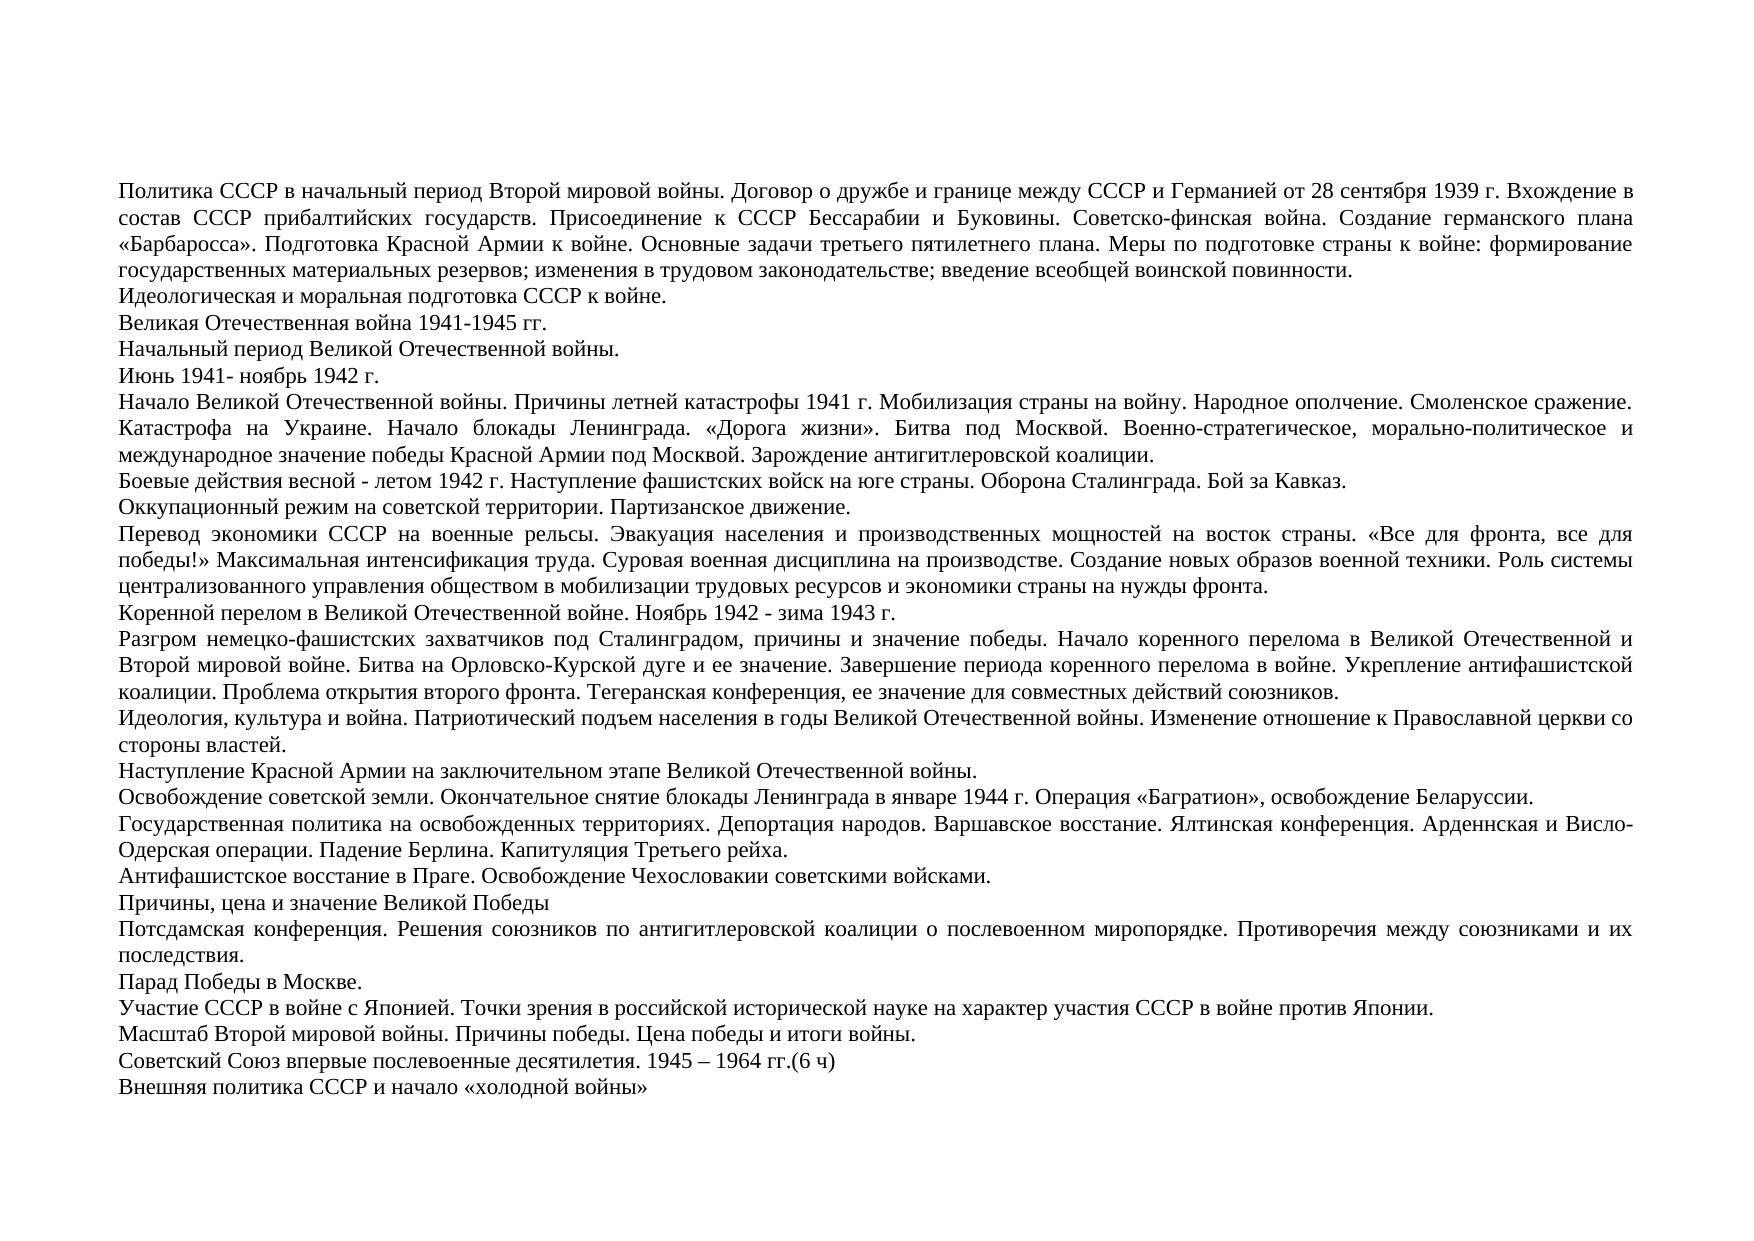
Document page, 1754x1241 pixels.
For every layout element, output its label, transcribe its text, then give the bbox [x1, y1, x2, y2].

text Парад Победы в Москве. [118, 968, 1636, 994]
text Масштаб Второй мировой войны. Причины победы. Цена победы и итоги войны. [118, 1021, 1636, 1047]
text Антифашистское восстание в Праге. Освобождение Чехословакии советскими войсками. [118, 862, 1636, 889]
text Политика СССР в начальный период Второй мировой войны. Договор о дружбе и границе между СССР и Германией от 28 сентября 1939 г. Вхождение в состав СССР прибалтийских государств. Присоединение к СССР Бессарабии и Буковины. Советско-финская война. Создание германского плана «Барбаросса». Подготовка Красной Армии к войне. Основные задачи третьего пятилетнего плана. Меры по подготовке страны к войне: формирование государственных материальных резервов; изменения в трудовом законодательстве; введение всеобщей воинской повинности. [118, 177, 1636, 283]
text Идеологическая и моральная подготовка СССР к войне. [118, 283, 1636, 309]
text Начальный период Великой Отечественной войны. [118, 335, 1636, 362]
text Причины, цена и значение Великой Победы [118, 889, 1636, 915]
text Советский Союз впервые послевоенные десятилетия. 1945 – 1964 гг.(6 ч) [118, 1047, 1636, 1073]
text Перевод экономики СССР на военные рельсы. Эвакуация населения и производственных мощностей на восток страны. «Все для фронта, все для победы!» Максимальная интенсификация труда. Суровая военная дисциплина на производстве. Создание новых образов военной техники. Роль системы централизованного управления обществом в мобилизации трудовых ресурсов и экономики страны на нужды фронта. [118, 520, 1636, 599]
text Государственная политика на освобожденных территориях. Депортация народов. Варшавское восстание. Ялтинская конференция. Арденнская и Висло-Одерская операции. Падение Берлина. Капитуляция Третьего рейха. [118, 810, 1636, 862]
text Идеология, культура и война. Патриотический подъем населения в годы Великой Отечественной войны. Изменение отношение к Православной церкви со стороны властей. [118, 704, 1636, 757]
text Разгром немецко-фашистских захватчиков под Сталинградом, причины и значение победы. Начало коренного перелома в Великой Отечественной и Второй мировой войне. Битва на Орловско-Курской дуге и ее значение. Завершение периода коренного перелома в войне. Укрепление антифашистской коалиции. Проблема открытия второго фронта. Тегеранская конференция, ее значение для совместных действий союзников. [118, 625, 1636, 704]
text Коренной перелом в Великой Отечественной войне. Ноябрь 1942 - зима 1943 г. [118, 599, 1636, 625]
text Великая Отечественная война 1941-1945 гг. [118, 309, 1636, 335]
text Июнь 1941- ноябрь 1942 г. [118, 362, 1636, 388]
text Начало Великой Отечественной войны. Причины летней катастрофы 1941 г. Мобилизация страны на войну. Народное ополчение. Смоленское сражение. Катастрофа на Украине. Начало блокады Ленинграда. «Дорога жизни». Битва под Москвой. Военно-стратегическое, морально-политическое и международное значение победы Красной Армии под Москвой. Зарождение антигитлеровской коалиции. [118, 388, 1636, 467]
text Внешняя политика СССР и начало «холодной войны» [118, 1073, 1636, 1099]
text Участие СССР в войне с Японией. Точки зрения в российской исторической науке на характер участия СССР в войне против Японии. [118, 994, 1636, 1021]
text Освобождение советской земли. Окончательное снятие блокады Ленинграда в январе 1944 г. Операция «Багратион», освобождение Беларуссии. [118, 783, 1636, 810]
text Боевые действия весной - летом 1942 г. Наступление фашистских войск на юге страны. Оборона Сталинграда. Бой за Кавказ. [118, 467, 1636, 493]
text Наступление Красной Армии на заключительном этапе Великой Отечественной войны. [118, 757, 1636, 783]
text Оккупационный режим на советской территории. Партизанское движение. [118, 493, 1636, 520]
text Потсдамская конференция. Решения союзников по антигитлеровской коалиции о послевоенном миропорядке. Противоречия между союзниками и их последствия. [118, 915, 1636, 968]
